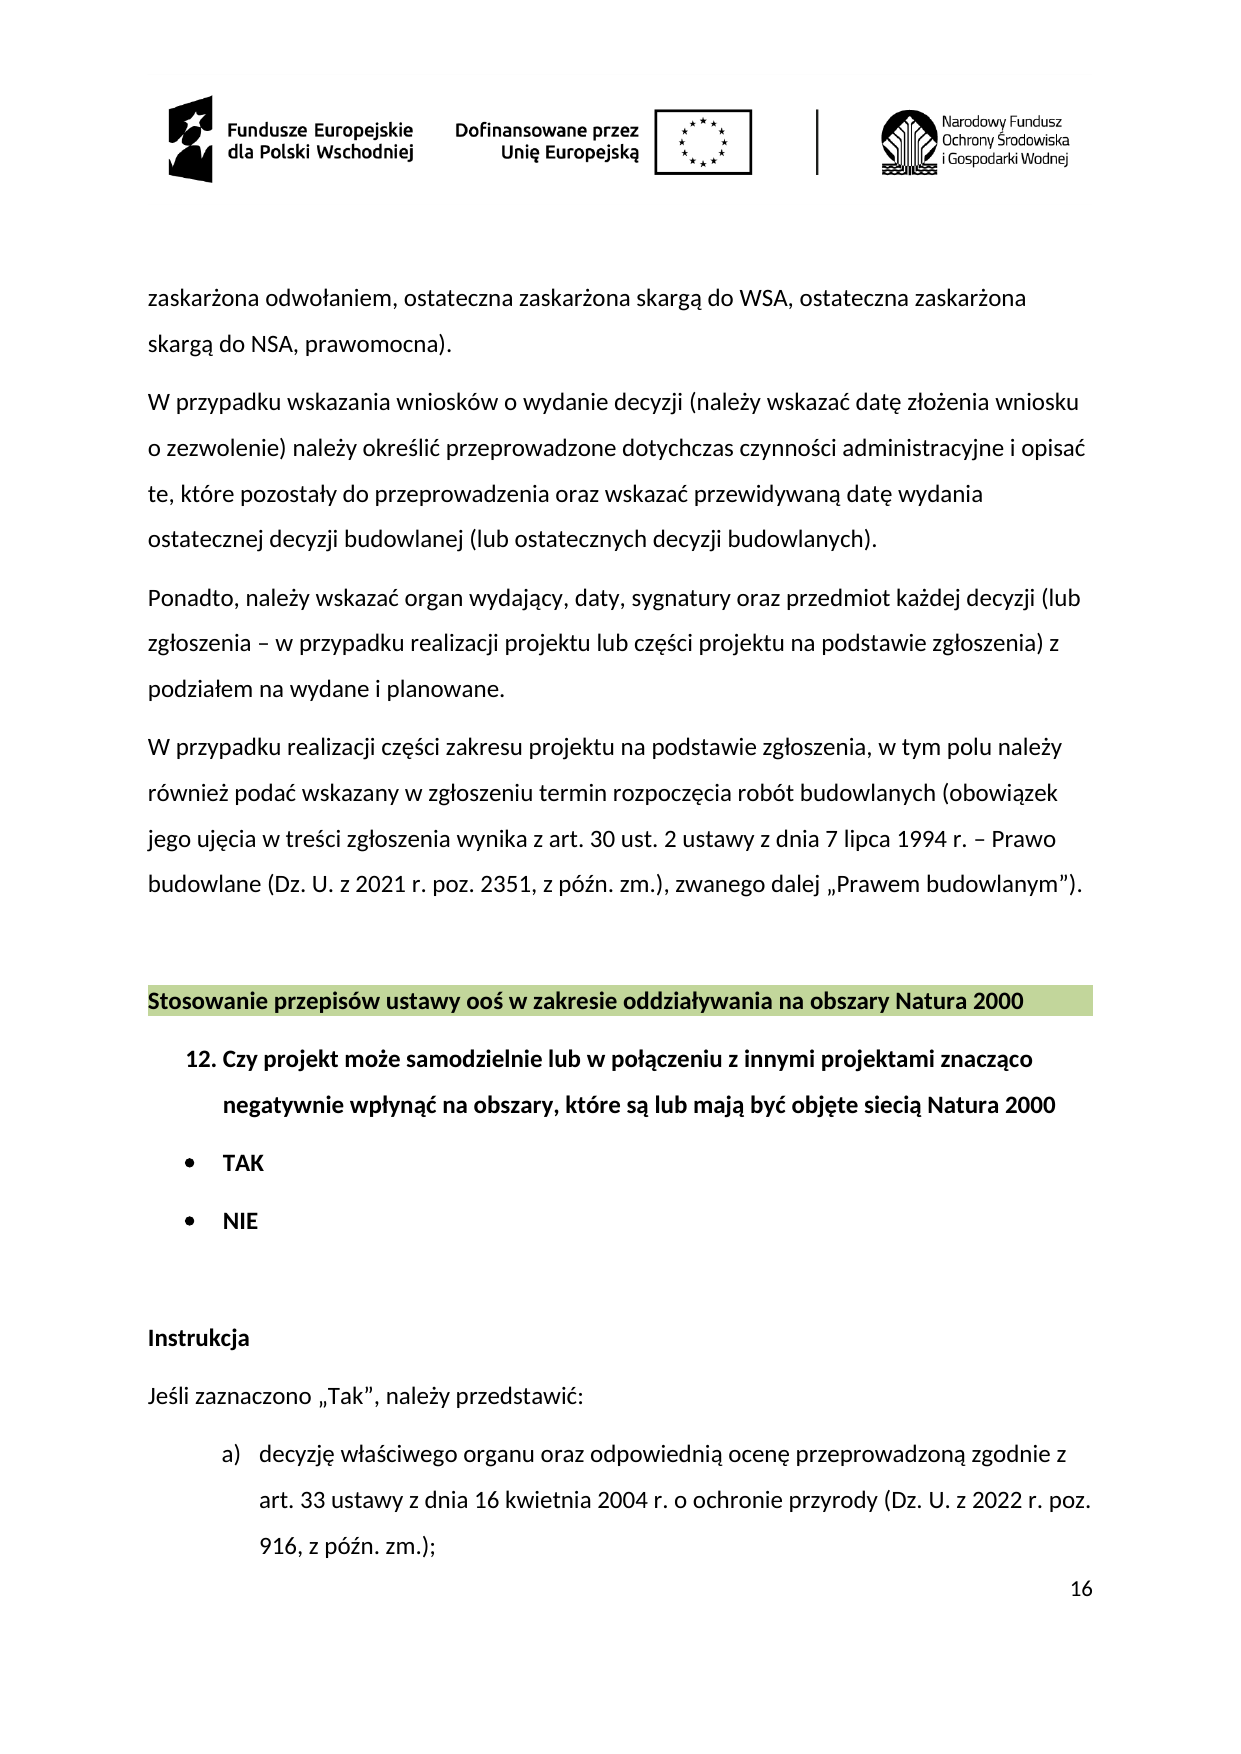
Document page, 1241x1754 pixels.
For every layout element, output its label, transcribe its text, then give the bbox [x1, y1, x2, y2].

list NIE [185, 1206, 1093, 1236]
text Instrukcja [148, 1322, 1093, 1352]
list TAK [185, 1147, 1093, 1178]
picture [147, 73, 1093, 205]
text W przypadku wskazania wniosków o wydanie decyzji (należy wskazać datę złożenia wniosku o zezwolenie) należy określić przeprowadzone dotychczas czynności administracyjne i opisać te, które pozostały do przeprowadzenia oraz wskazać przewidywaną datę wydania ostatecznej decyzji budowlanej (lub ostatecznych decyzji budowlanych). [148, 386, 1093, 554]
list decyzję właściwego organu oraz odpowiednią ocenę przeprowadzoną zgodnie z art. 33 ustawy z dnia 16 kwietnia 2004 r. o ochronie przyrody (Dz. U. z 2022 r. poz. 916, z późn. zm.); [221, 1438, 1093, 1560]
list Czy projekt może samodzielnie lub w połączeniu z innymi projektami znacząco negatywnie wpłynąć na obszary, które są lub mają być objęte siecią Natura 2000 [185, 1043, 1093, 1119]
text Ponadto, należy wskazać organ wydający, daty, sygnatury oraz przedmiot każdej decyzji (lub zgłoszenia – w przypadku realizacji projektu lub części projektu na podstawie zgłoszenia) z podziałem na wydane i planowane. [148, 582, 1093, 704]
text Jeśli zaznaczono „Tak”, należy przedstawić: [148, 1380, 1093, 1411]
text W przypadku realizacji części zakresu projektu na podstawie zgłoszenia, w tym polu należy również podać wskazany w zgłoszeniu termin rozpoczęcia robót budowlanych (obowiązek jego ujęcia w treści zgłoszenia wynika z art. 30 ust. 2 ustawy z dnia 7 lipca 1994 r. – Prawo budowlane (Dz. U. z 2021 r. poz. 2351, z późn. zm.), zwanego dalej „Prawem budowlanym”). [148, 731, 1093, 899]
text Stosowanie przepisów ustawy ooś w zakresie oddziaływania na obszary Natura 2000 [148, 985, 1093, 1016]
